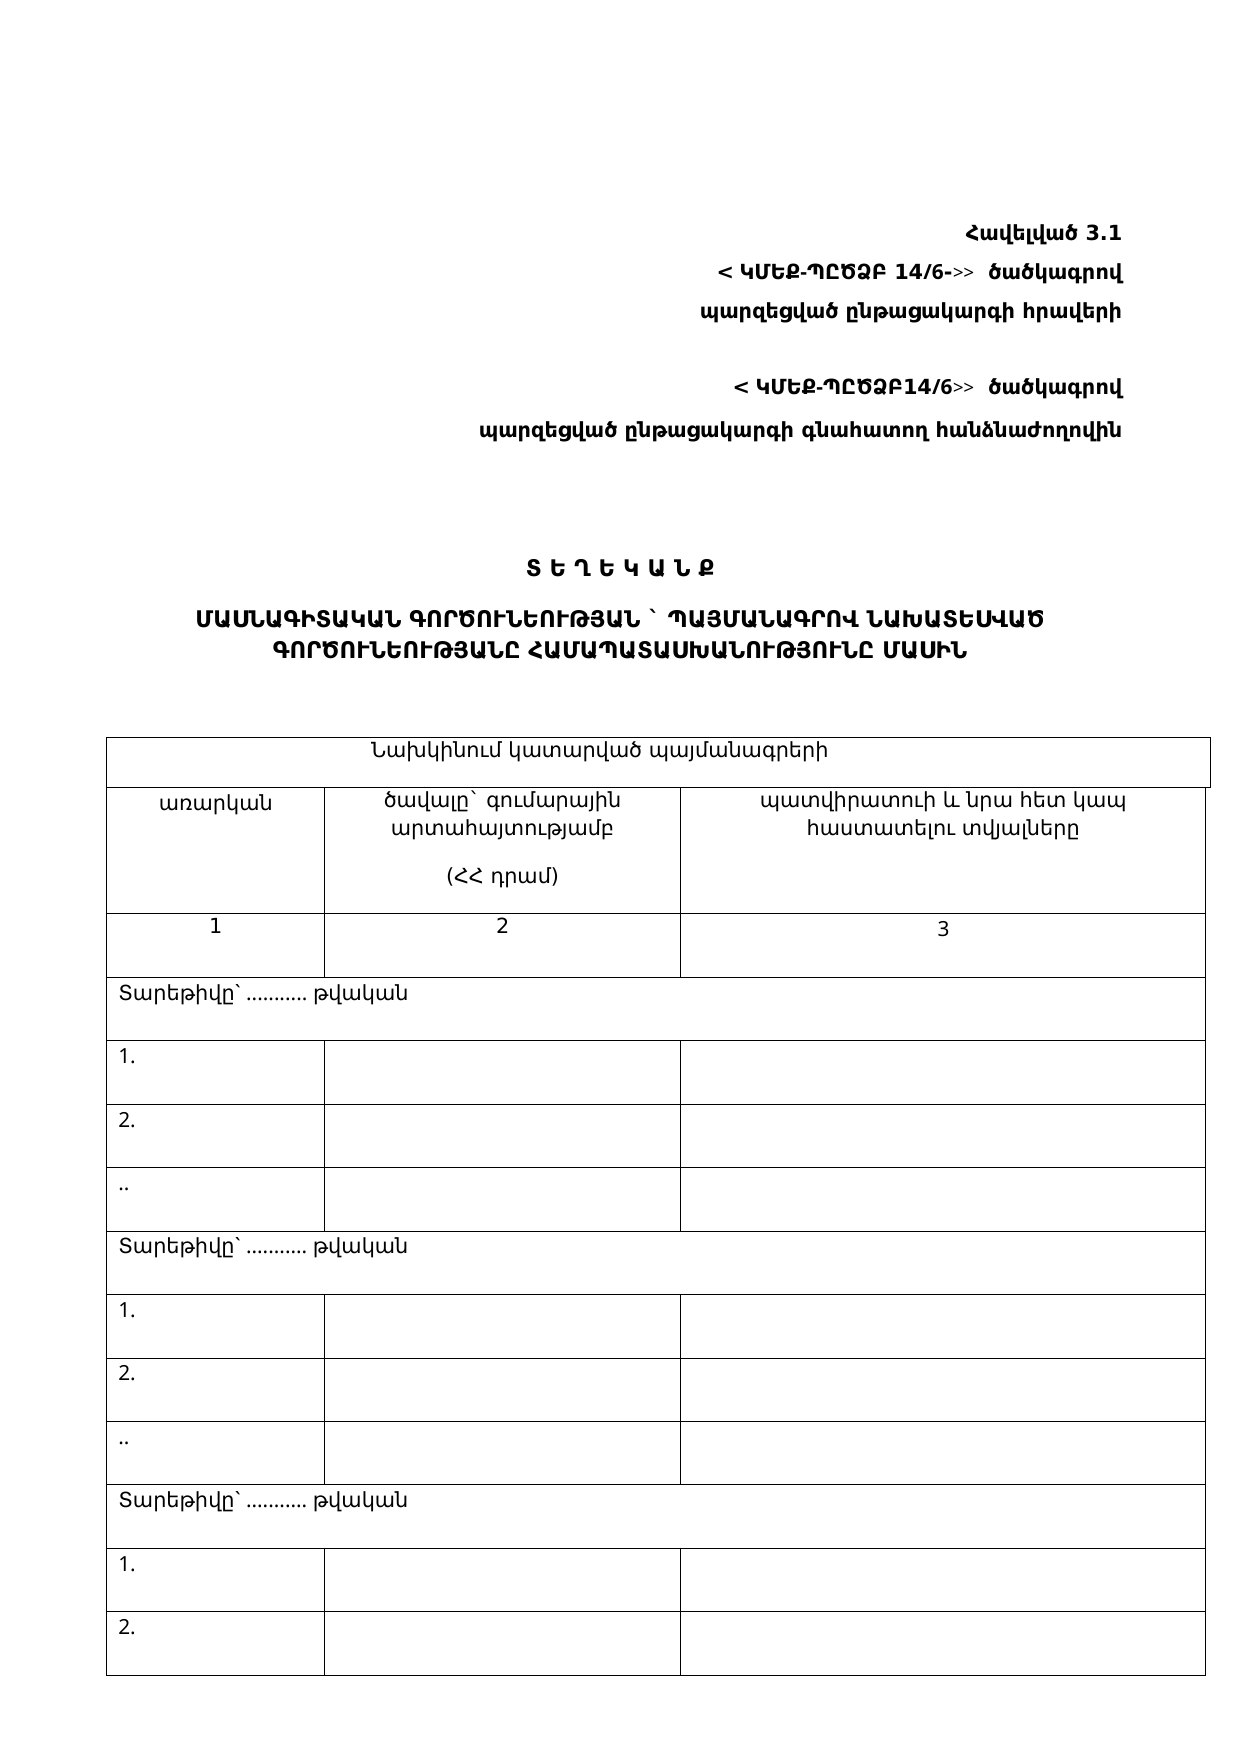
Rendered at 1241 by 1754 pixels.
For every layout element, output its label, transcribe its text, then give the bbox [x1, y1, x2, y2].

table_cell [325, 1549, 680, 1611]
text Հավելված 3.1 [118, 221, 1122, 245]
table_cell .. [107, 1422, 324, 1484]
table_cell [681, 1041, 1205, 1104]
table_cell 1. [107, 1295, 324, 1357]
text պարզեցված ընթացակարգի հրավերի [118, 299, 1122, 324]
table_cell [325, 1422, 680, 1484]
table_cell .. [107, 1168, 324, 1231]
table_cell [681, 1105, 1205, 1167]
table_cell 2. [107, 1359, 324, 1421]
text < ԿՄԵՔ-ՊԸԾՁԲ14/6>> ծածկագրով [118, 372, 1122, 401]
table_cell [325, 1295, 680, 1357]
table_cell առարկան [107, 788, 324, 913]
table_cell 2. [107, 1105, 324, 1167]
table_cell Տարեթիվը` ........... թվական [107, 1232, 1205, 1294]
table_cell [681, 1168, 1205, 1231]
table_cell [681, 1295, 1205, 1357]
table_cell 1. [107, 1041, 324, 1104]
table_cell [325, 1168, 680, 1231]
table_cell [681, 1549, 1205, 1611]
table_cell ծավալը` գումարային արտահայտությամբ (ՀՀ դրամ) [325, 788, 680, 913]
table_cell [681, 1612, 1205, 1674]
text ՄԱՍՆԱԳԻՏԱԿԱՆ ԳՈՐԾՈՒՆԵՈՒԹՅԱՆ ` ՊԱՅՄԱՆԱԳՐՈՎ ՆԱԽԱՏԵՍՎԱԾ ԳՈՐԾՈՒՆԵՈՒԹՅԱՆԸ ՀԱՄԱՊԱՏԱՍԽԱՆՈՒԹՅՈՒՆԸ ՄԱՍԻՆ [118, 606, 1122, 663]
table_cell 3 [681, 914, 1205, 977]
table_cell Տարեթիվը` ........... թվական [107, 1485, 1205, 1548]
table_cell [681, 1422, 1205, 1484]
table_cell 1 [107, 914, 324, 977]
text < ԿՄԵՔ-ՊԸԾՁԲ 14/6->> ծածկագրով [118, 257, 1122, 285]
table_cell պատվիրատուի և նրա հետ կապ հաստատելու տվյալները [681, 788, 1205, 913]
table_cell Տարեթիվը` ........... թվական [107, 978, 1205, 1040]
text Տ Ե Ղ Ե Կ Ա Ն Ք [118, 555, 1122, 581]
table_cell [325, 1105, 680, 1167]
table_cell [325, 1041, 680, 1104]
table_cell [325, 1612, 680, 1674]
table_cell [325, 1359, 680, 1421]
table_cell [681, 1359, 1205, 1421]
text պարզեցված ընթացակարգի գնահատող հանձնաժողովին [118, 415, 1122, 443]
table_cell 2. [107, 1612, 324, 1674]
table_header Նախկինում կատարված պայմանագրերի [107, 738, 1210, 787]
table_cell 1. [107, 1549, 324, 1611]
table_cell 2 [325, 914, 680, 977]
